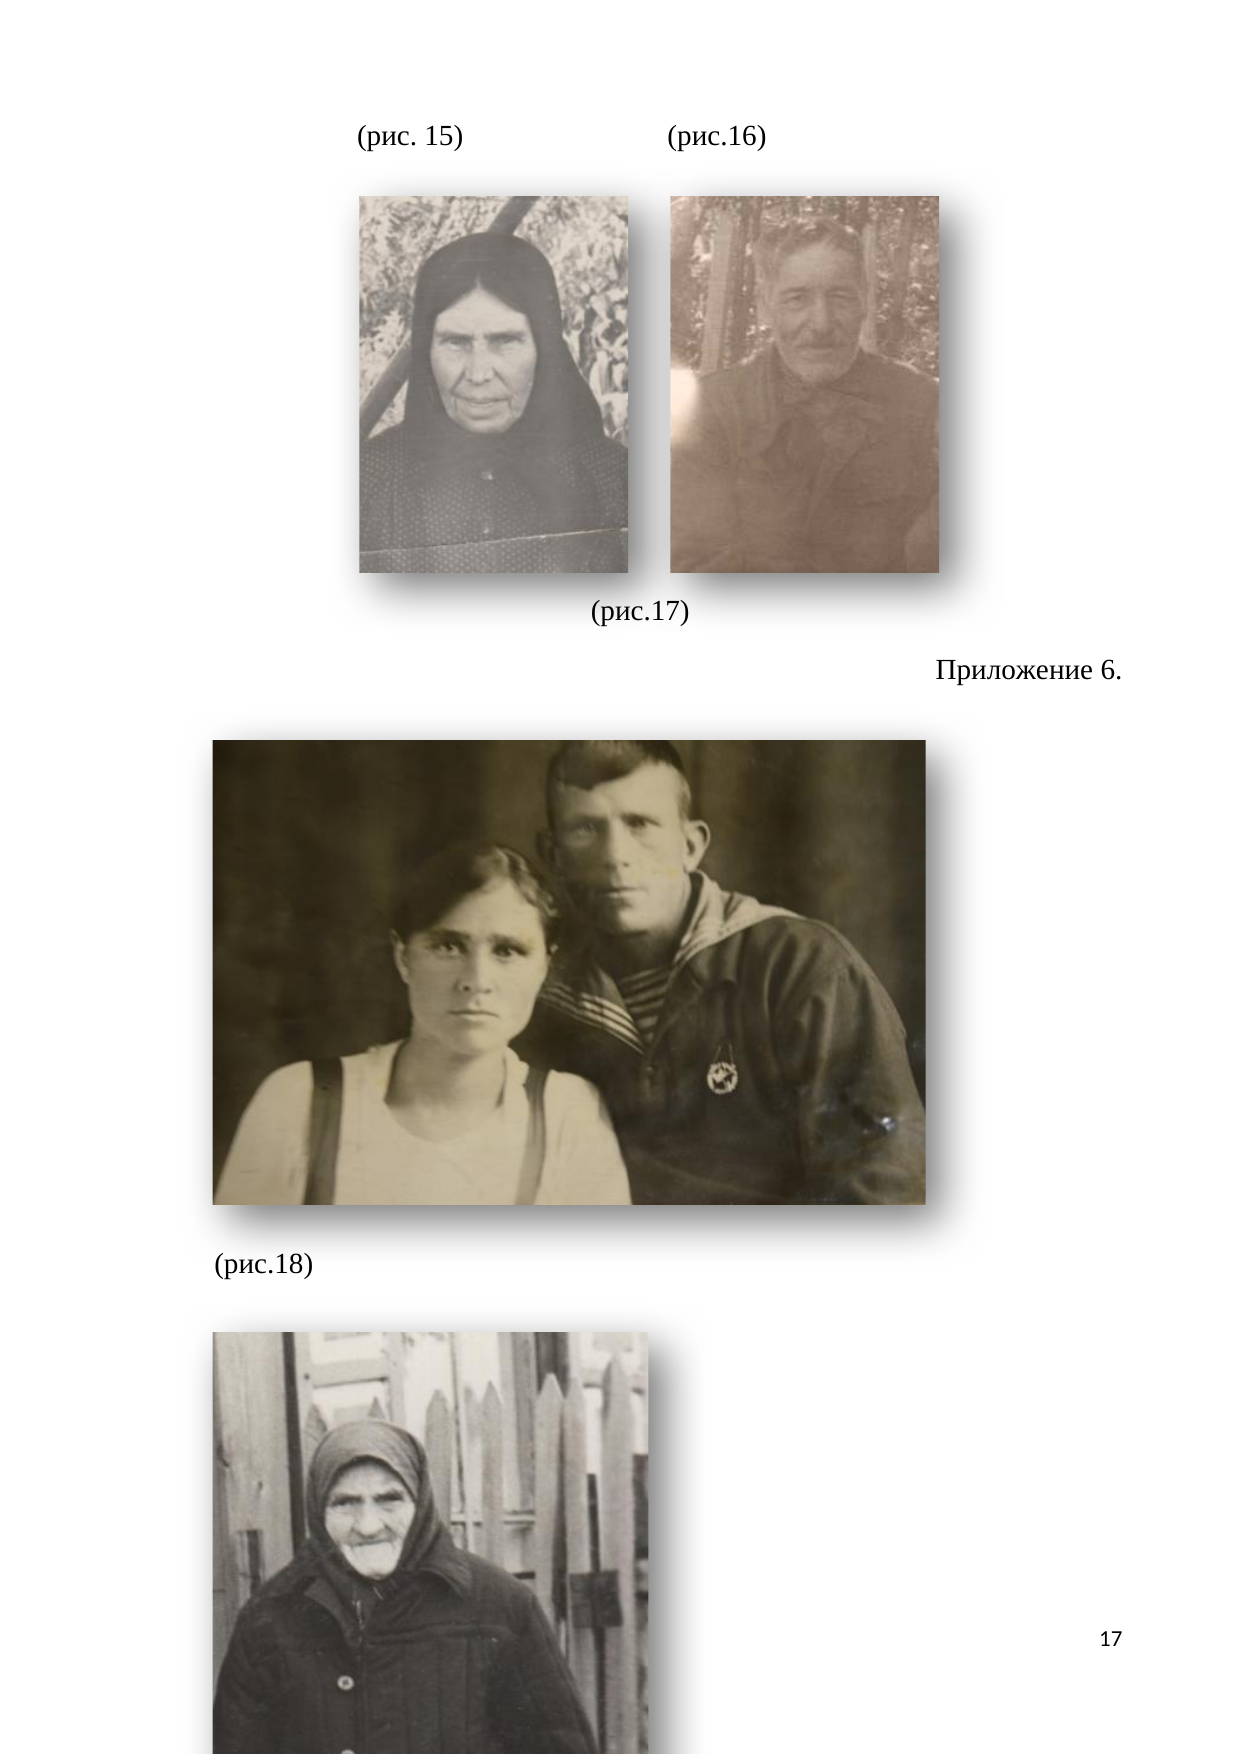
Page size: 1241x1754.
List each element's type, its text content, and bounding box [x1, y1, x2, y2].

picture [359, 196, 629, 573]
text Приложение 6. [207, 652, 1122, 686]
picture [670, 196, 940, 573]
picture [212, 740, 926, 1205]
text (рис.18) [207, 1246, 1122, 1280]
text (рис. 15) (рис.16) [207, 118, 1122, 152]
picture [212, 1332, 649, 1754]
text (рис.17) [207, 593, 1122, 627]
